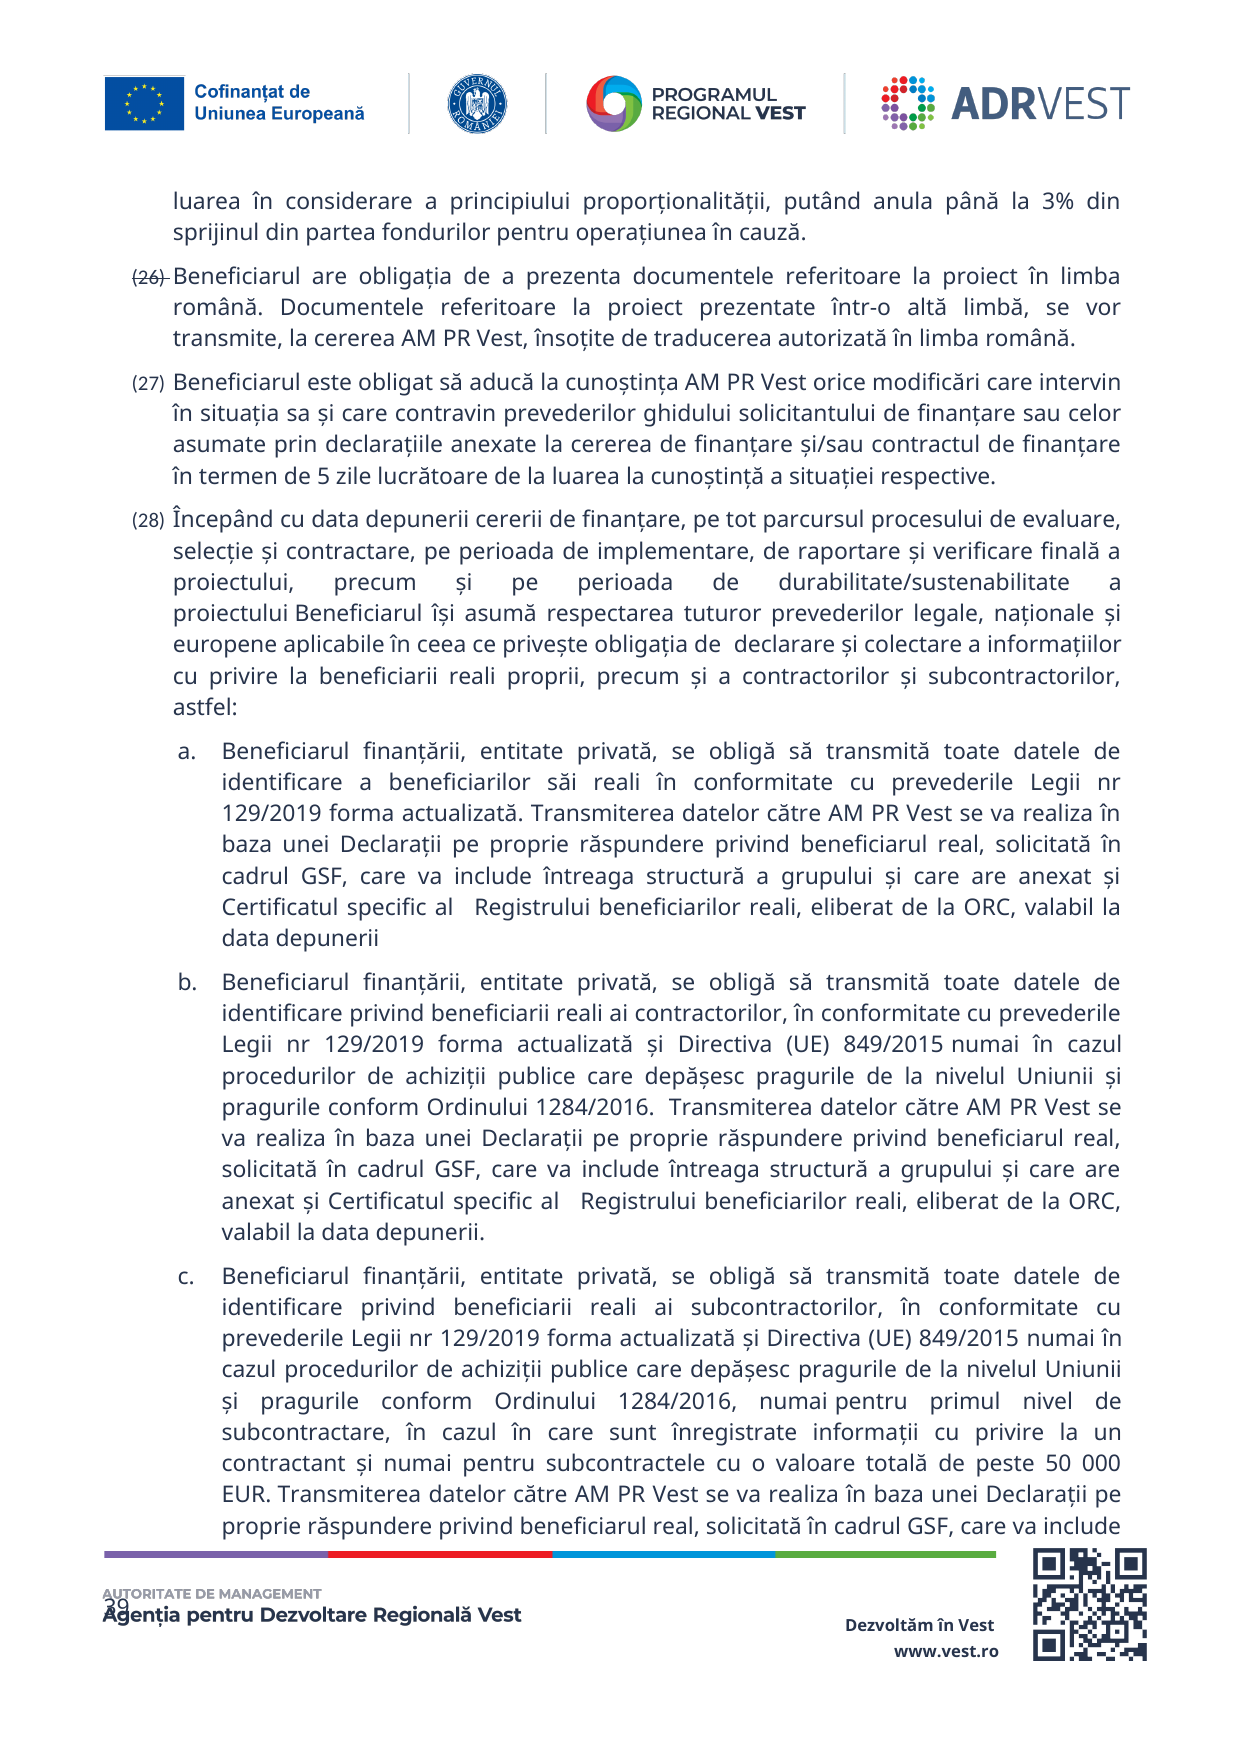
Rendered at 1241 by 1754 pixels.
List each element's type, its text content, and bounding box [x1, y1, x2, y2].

picture [103, 73, 1131, 134]
list Beneficiarul finanțării, entitate privată, se obligă să transmită toate datele de identificare a beneficiarilor săi reali în conformitate cu prevederile Legii nr 129/2019 forma actualizată. Transmiterea datelor către AM PR Vest se va realiza în baza unei Declarații pe proprie răspundere privind beneficiarul real, solicitată în cadrul GSF, care va include întreaga structură a grupului și care are anexat și Certificatul specific al Registrului beneficiarilor reali, eliberat de la ORC, valabil la data depunerii [177, 734, 1122, 953]
picture [1025, 1539, 1156, 1670]
list Începând cu data depunerii cererii de finanțare, pe tot parcursul procesului de evaluare, selecție și contractare, pe perioada de implementare, de raportare și verificare finală a proiectului, precum și pe perioada de durabilitate/sustenabilitate a proiectului Beneficiarul își asumă respectarea tuturor prevederilor legale, naționale și europene aplicabile în ceea ce privește obligația de declarare și colectare a informațiilor cu privire la beneficiarii reali proprii, precum și a contractorilor și subcontractorilor, astfel: [131, 503, 1122, 722]
list Beneficiarul are obligația de a prezenta documentele referitoare la proiect în limba română. Documentele referitoare la proiect prezentate într-o altă limbă, se vor transmite, la cererea AM PR Vest, însoțite de traducerea autorizată în limba română. [131, 259, 1122, 353]
list Beneficiarul este obligat să aducă la cunoștința AM PR Vest orice modificări care intervin în situația sa și care contravin prevederilor ghidului solicitantului de finanțare sau celor asumate prin declarațiile anexate la cererea de finanțare și/sau contractul de finanțare în termen de 5 zile lucrătoare de la luarea la cunoștință a situației respective. [131, 366, 1122, 491]
list Beneficiarul finanțării, entitate privată, se obligă să transmită toate datele de identificare privind beneficiarii reali ai contractorilor, în conformitate cu prevederile Legii nr 129/2019 forma actualizată și Directiva (UE) 849/2015 numai în cazul procedurilor de achiziţii publice care depăşesc pragurile de la nivelul Uniunii și pragurile conform Ordinului 1284/2016. Transmiterea datelor către AM PR Vest se va realiza în baza unei Declarații pe proprie răspundere privind beneficiarul real, solicitată în cadrul GSF, care va include întreaga structură a grupului și care are anexat și Certificatul specific al Registrului beneficiarilor reali, eliberat de la ORC, valabil la data depunerii. [177, 966, 1122, 1247]
